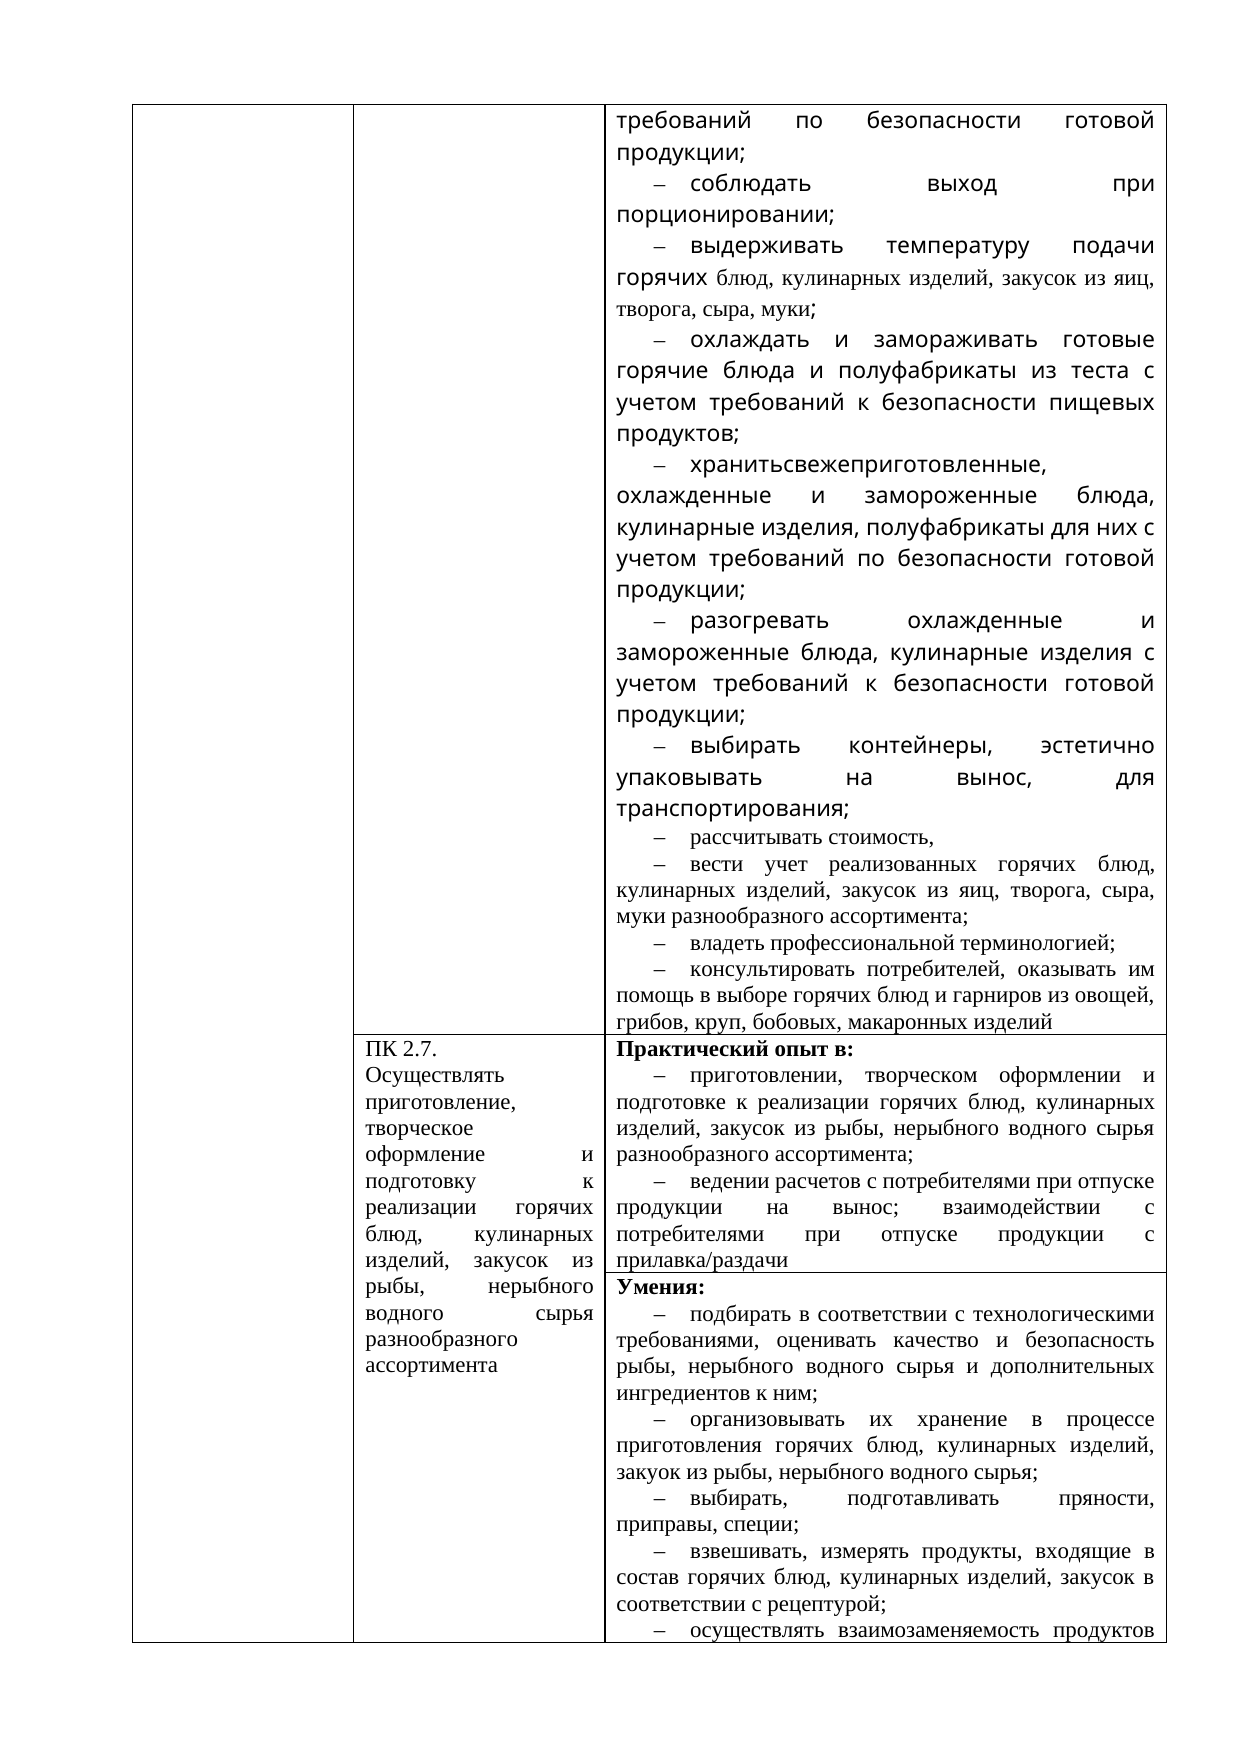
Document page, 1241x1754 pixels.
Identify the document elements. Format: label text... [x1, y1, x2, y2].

table_cell Практический опыт в: приготовлении, творческом оформлении и подготовке к реализации горячих блюд, кулинарных изделий, закусок из рыбы, нерыбного водного сырья разнообразного ассортимента; ведении расчетов с потребителями при отпуске продукции на вынос; взаимодействии с потребителями при отпуске продукции с прилавка/раздачи [606, 1035, 1166, 1272]
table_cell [606, 105, 1166, 1034]
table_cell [606, 1273, 1166, 1642]
table_cell ПК 2.7. Осуществлять приготовление, творческое оформление и подготовку к реализации горячих блюд, кулинарных изделий, закусок из рыбы, нерыбного водного сырья разнообразного ассортимента [354, 1035, 604, 1642]
